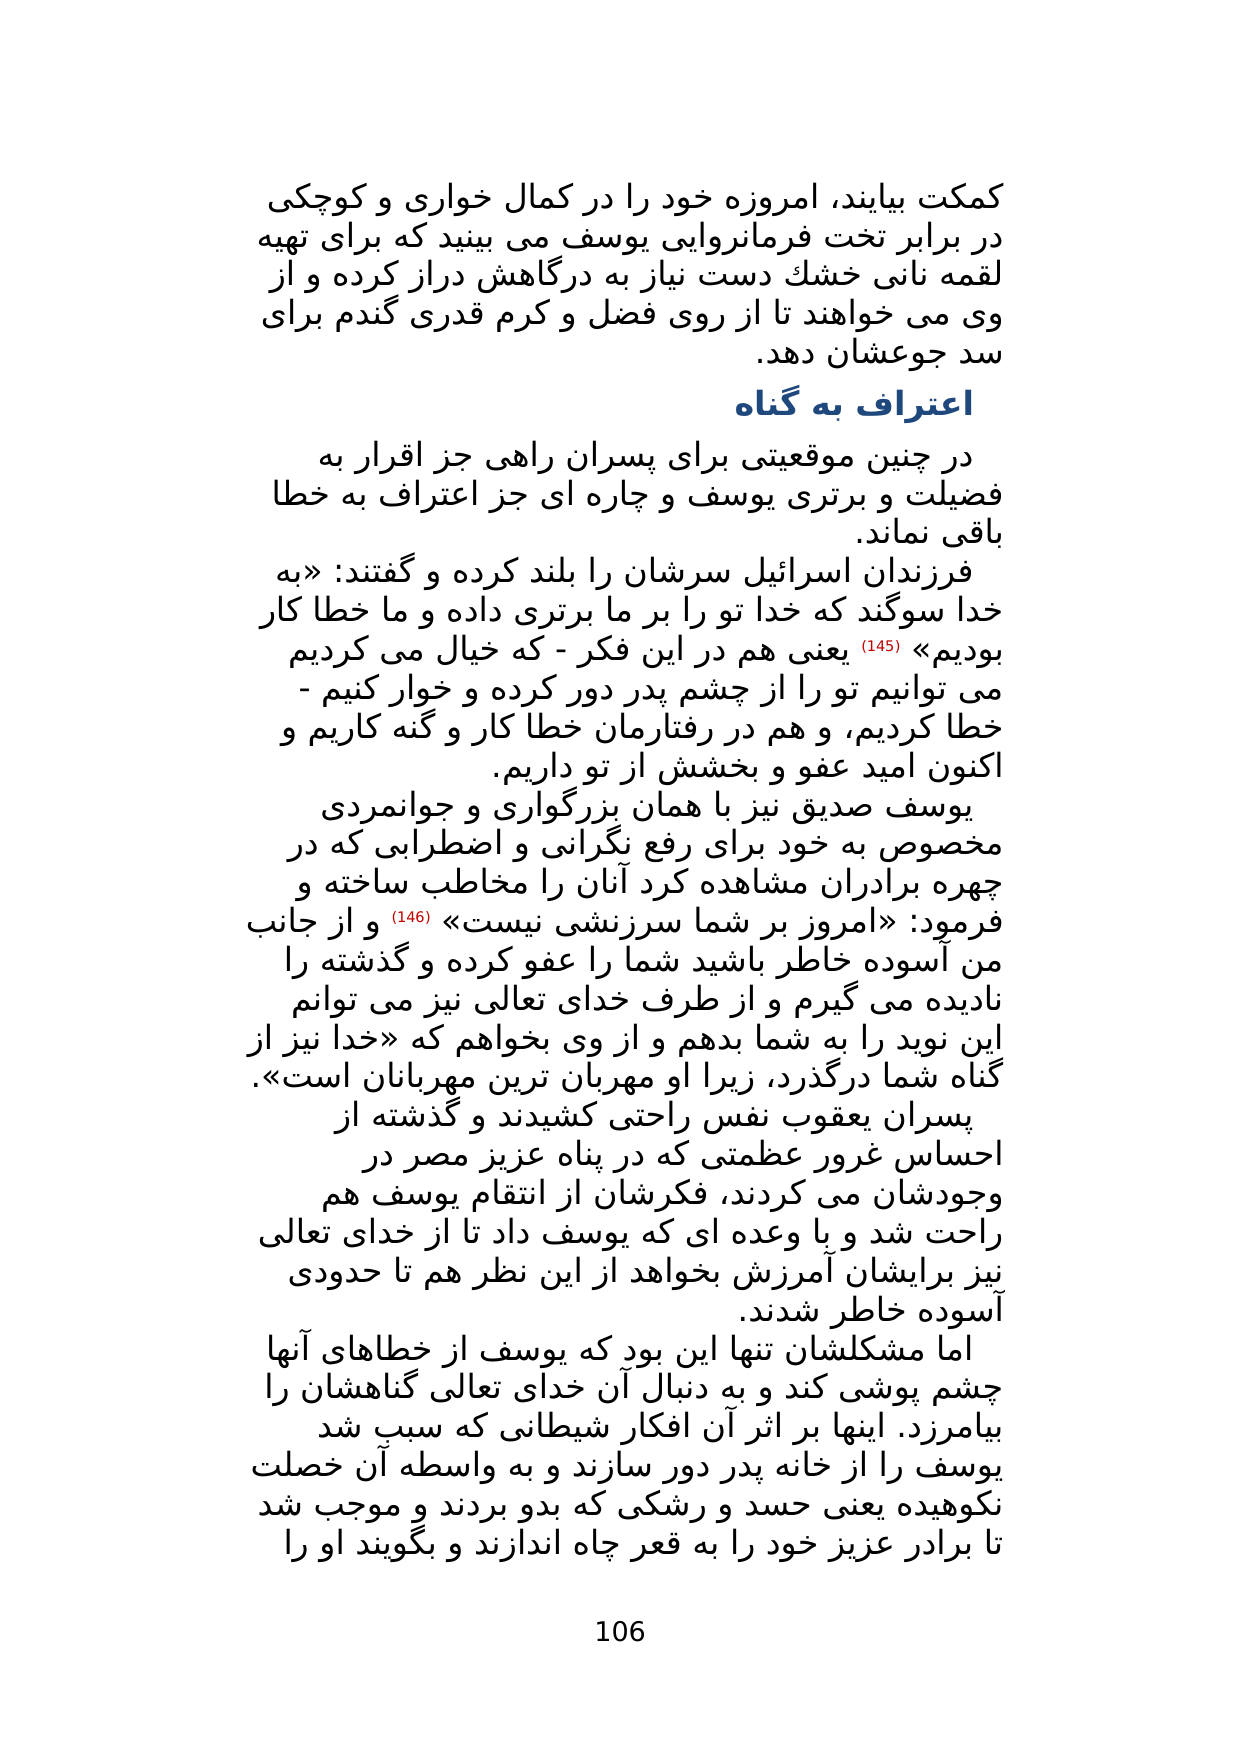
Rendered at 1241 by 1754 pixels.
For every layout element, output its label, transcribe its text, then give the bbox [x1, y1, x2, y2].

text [236, 177, 1004, 371]
text فرزندان اسرائيل سرشان را بلند كرده و گفتند: «به خدا سوگند كه خدا تو را بر ما برترى داده و ما خطا كار بوديم» (145) يعنى هم در اين فكر - كه خيال مى كرديم مى توانيم تو را از چشم پدر دور كرده و خوار كنيم - خطا كرديم، و هم در رفتارمان خطا كار و گنه كاريم و اكنون اميد عفو و بخشش از تو داريم. [236, 552, 1004, 785]
text يوسف صديق نيز با همان بزرگوارى و جوانمردى مخصوص به خود براى رفع نگرانى و اضطرابى كه در چهره برادران مشاهده كرد آنان را مخاطب ساخته و فرمود: «امروز بر شما سرزنشى نيست» (146) و از جانب من آسوده خاطر باشيد شما را عفو كرده و گذشته را ناديده مى گيرم و از طرف خداى تعالى نيز مى توانم اين نويد را به شما بدهم و از وى بخواهم كه «خدا نيز از گناه شما درگذرد، زيرا او مهربان ترين مهربانان است». [236, 785, 1004, 1096]
text پسران يعقوب نفس راحتى كشيدند و گذشته از احساس غرور عظمتى كه در پناه عزيز مصر در وجودشان مى كردند، فكرشان از انتقام يوسف هم راحت شد و با وعده اى كه يوسف داد تا از خداى تعالى نيز برايشان آمرزش بخواهد از اين نظر هم تا حدودى آسوده خاطر شدند. [236, 1096, 1004, 1329]
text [236, 1329, 1004, 1562]
subtitle اعتراف به گناه [236, 384, 1004, 423]
text در چنين موقعيتى براى پسران راهى جز اقرار به فضيلت و برترى يوسف و چاره اى جز اعتراف به خطا باقى نماند. [236, 435, 1004, 552]
